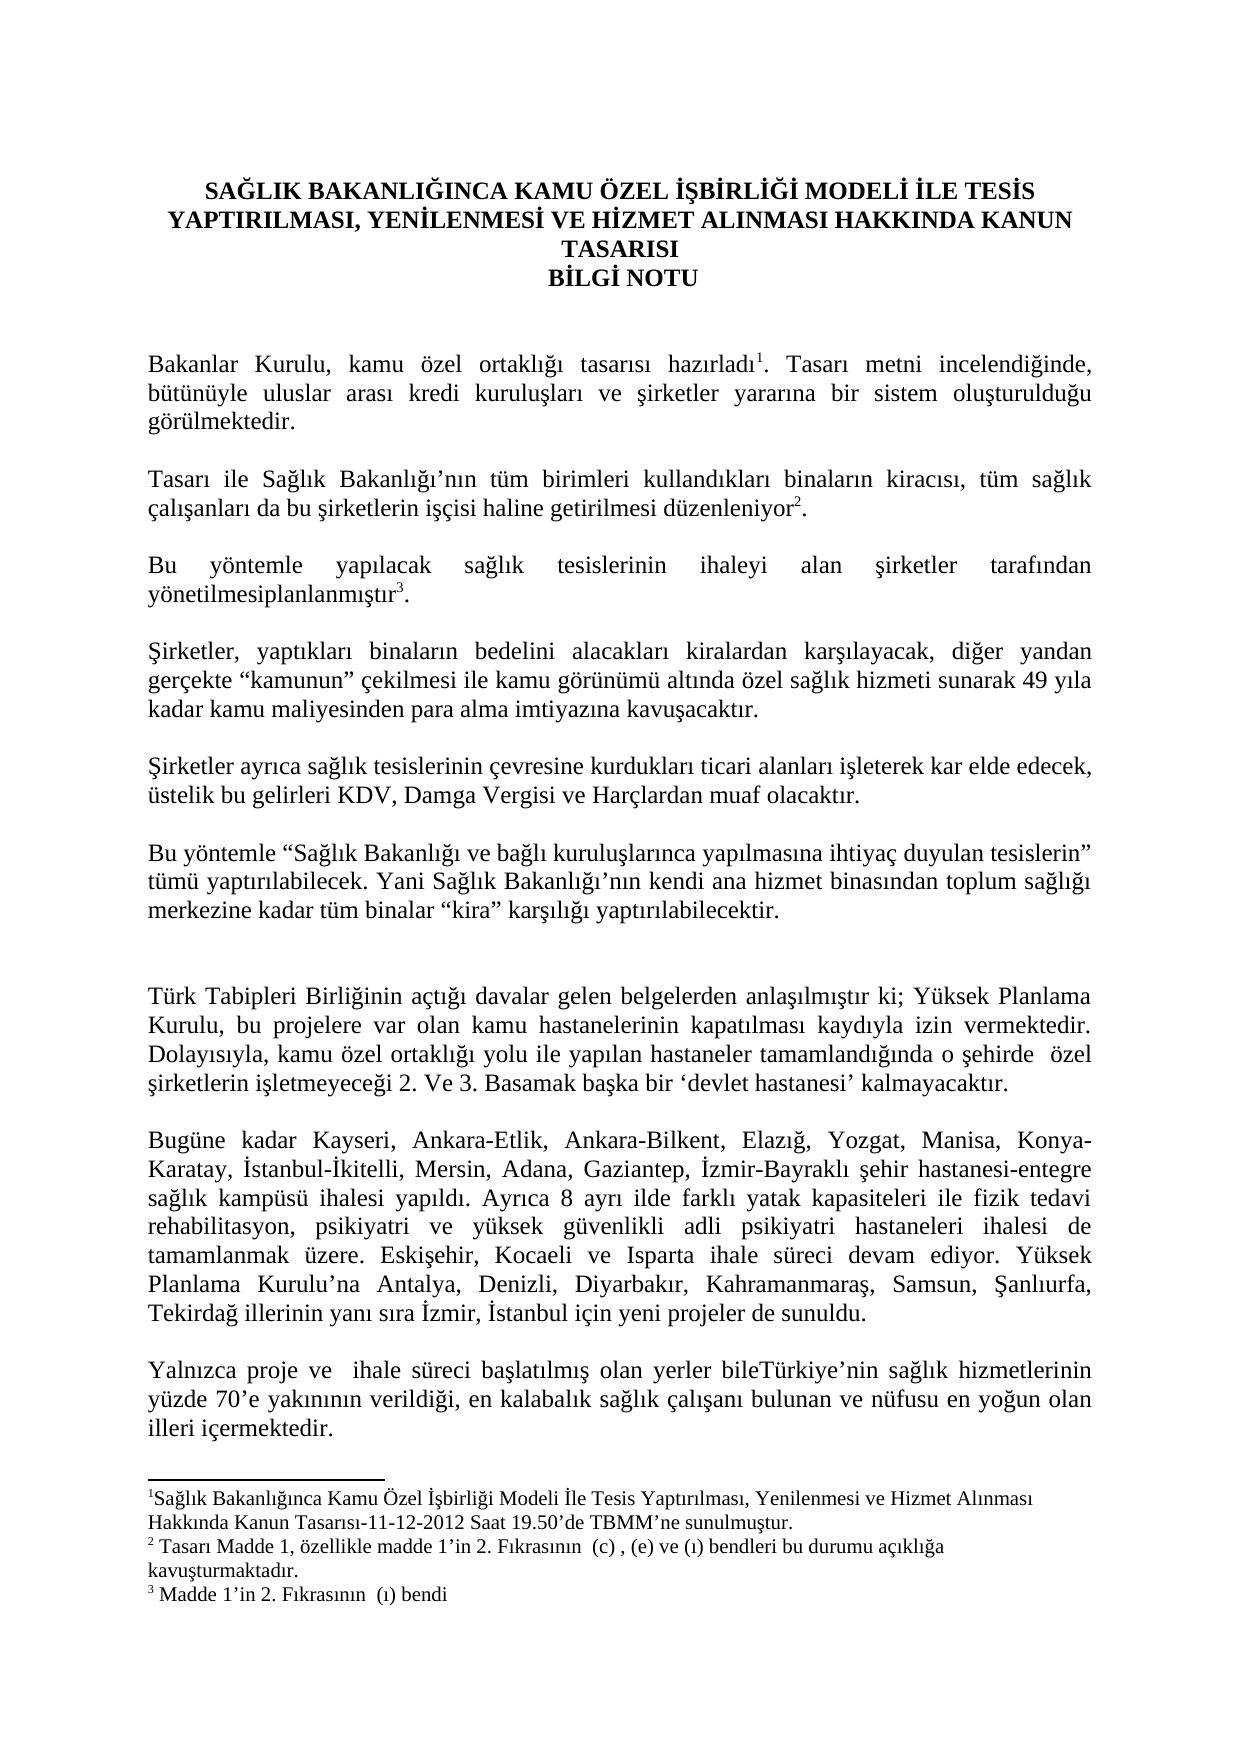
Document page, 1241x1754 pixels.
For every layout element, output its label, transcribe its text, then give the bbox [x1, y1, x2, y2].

text Türk Tabipleri Birliğinin açtığı davalar gelen belgelerden anlaşılmıştır ki; Yüksek Planlama Kurulu, bu projelere var olan kamu hastanelerinin kapatılması kaydıyla izin vermektedir. Dolayısıyla, kamu özel ortaklığı yolu ile yapılan hastaneler tamamlandığında o şehirde özel şirketlerin işletmeyeceği 2. Ve 3. Basamak başka bir ‘devlet hastanesi’ kalmayacaktır. [148, 981, 1093, 1096]
text Şirketler ayrıca sağlık tesislerinin çevresine kurdukları ticari alanları işleterek kar elde edecek, üstelik bu gelirleri KDV, Damga Vergisi ve Harçlardan muaf olacaktır. [148, 751, 1093, 809]
text Bugüne kadar Kayseri, Ankara-Etlik, Ankara-Bilkent, Elazığ, Yozgat, Manisa, Konya-Karatay, İstanbul-İkitelli, Mersin, Adana, Gaziantep, İzmir-Bayraklı şehir hastanesi-entegre sağlık kampüsü ihalesi yapıldı. Ayrıca 8 ayrı ilde farklı yatak kapasiteleri ile fizik tedavi rehabilitasyon, psikiyatri ve yüksek güvenlikli adli psikiyatri hastaneleri ihalesi de tamamlanmak üzere. Eskişehir, Kocaeli ve Isparta ihale süreci devam ediyor. Yüksek Planlama Kurulu’na Antalya, Denizli, Diyarbakır, Kahramanmaraş, Samsun, Şanlıurfa, Tekirdağ illerinin yanı sıra İzmir, İstanbul için yeni projeler de sunuldu. [148, 1125, 1093, 1326]
text Tasarı ile Sağlık Bakanlığı’nın tüm birimleri kullandıkları binaların kiracısı, tüm sağlık çalışanları da bu şirketlerin işçisi haline getirilmesi düzenleniyor. [148, 464, 1093, 521]
text Bakanlar Kurulu, kamu özel ortaklığı tasarısı hazırladı. Tasarı metni incelendiğinde, bütünüyle uluslar arası kredi kuruluşları ve şirketler yararına bir sistem oluşturulduğu görülmektedir. [148, 349, 1093, 435]
text Yalnızca proje ve ihale süreci başlatılmış olan yerler bileTürkiye’nin sağlık hizmetlerinin yüzde 70’e yakınının verildiği, en kalabalık sağlık çalışanı bulunan ve nüfusu en yoğun olan illeri içermektedir. [148, 1355, 1093, 1441]
text Şirketler, yaptıkları binaların bedelini alacakları kiralardan karşılayacak, diğer yandan gerçekte “kamunun” çekilmesi ile kamu görünümü altında özel sağlık hizmeti sunarak 49 yıla kadar kamu maliyesinden para alma imtiyazına kavuşacaktır. [148, 636, 1093, 723]
text BİLGİ NOTU [148, 263, 1093, 291]
text Bu yöntemle “Sağlık Bakanlığı ve bağlı kuruluşlarınca yapılmasına ihtiyaç duyulan tesislerin” tümü yaptırılabilecek. Yani Sağlık Bakanlığı’nın kendi ana hizmet binasından toplum sağlığı merkezine kadar tüm binalar “kira” karşılığı yaptırılabilecektir. [148, 838, 1093, 924]
text SAĞLIK BAKANLIĞINCA KAMU ÖZEL İŞBİRLİĞİ MODELİ İLE TESİS YAPTIRILMASI, YENİLENMESİ VE HİZMET ALINMASI HAKKINDA KANUN TASARISI [148, 176, 1093, 263]
text Bu yöntemle yapılacak sağlık tesislerinin ihaleyi alan şirketler tarafından yönetilmesiplanlanmıştır. [148, 550, 1093, 608]
